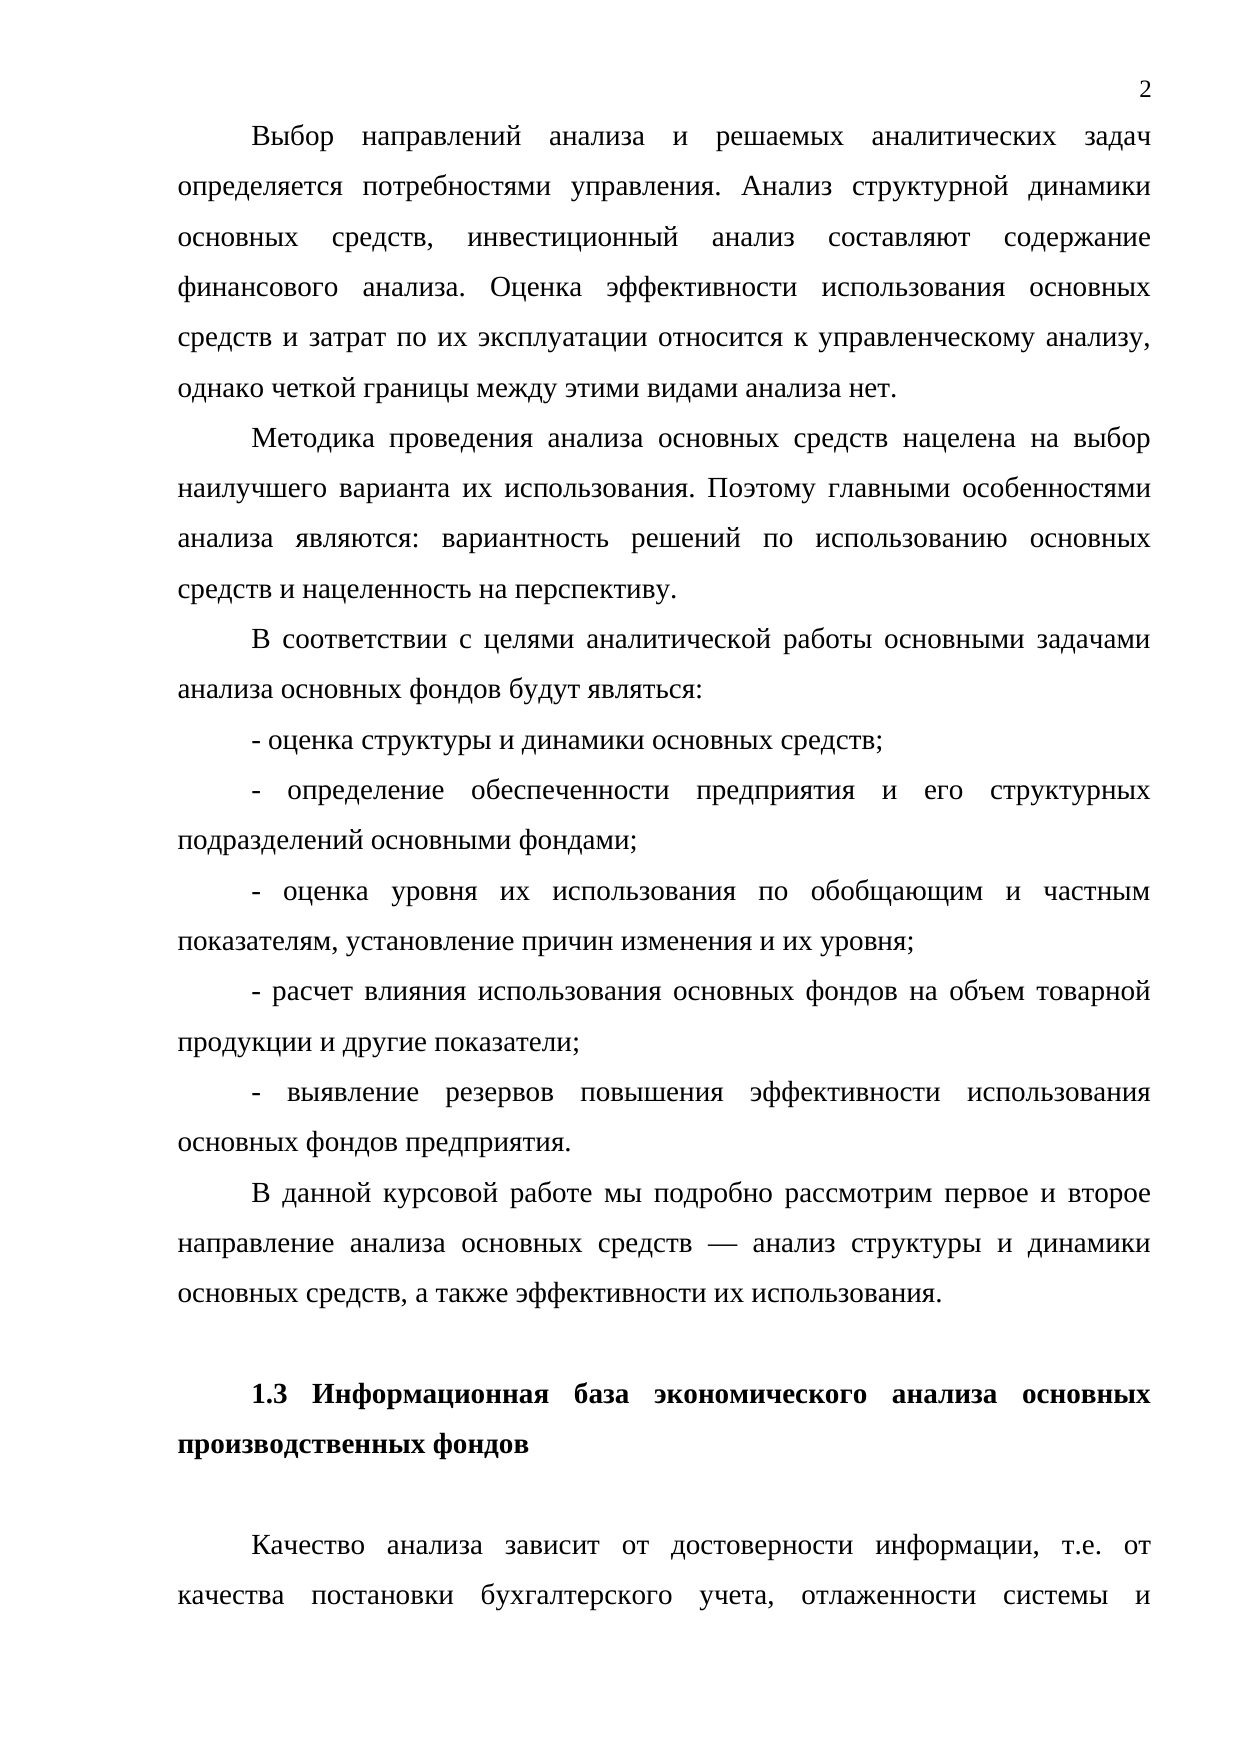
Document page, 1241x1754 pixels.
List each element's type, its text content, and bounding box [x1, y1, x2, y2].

text - оценка уровня их использования по обобщающим и частным показателям, установление причин изменения и их уровня; [177, 873, 1152, 957]
text 1.3 Информационная база экономического анализа основных производственных фондов [177, 1376, 1152, 1460]
text - определение обеспеченности предприятия и его структурных подразделений основными фондами; [177, 772, 1152, 856]
text Методика проведения анализа основных средств нацелена на выбор наилучшего варианта их использования. Поэтому главными особенностями анализа являются: вариантность решений по использованию основных средств и нацеленность на перспективу. [177, 420, 1152, 604]
text В соответствии с целями аналитической работы основными задачами анализа основных фондов будут являться: [177, 621, 1152, 705]
text В данной курсовой работе мы подробно рассмотрим первое и второе направление анализа основных средств — анализ структуры и динамики основных средств, а также эффективности их использования. [177, 1175, 1152, 1309]
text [177, 1527, 1152, 1611]
text - расчет влияния использования основных фондов на объем товарной продукции и другие показатели; [177, 973, 1152, 1057]
text - оценка структуры и динамики основных средств; [177, 722, 1152, 755]
text Выбор направлений анализа и решаемых аналитических задач определяется потребностями управления. Анализ структурной динамики основных средств, инвестиционный анализ составляют содержание финансового анализа. Оценка эффективности использования основных средств и затрат по их эксплуатации относится к управленческому анализу, однако четкой границы между этими видами анализа нет. [177, 118, 1152, 403]
text - выявление резервов повышения эффективности использования основных фондов предприятия. [177, 1074, 1152, 1158]
